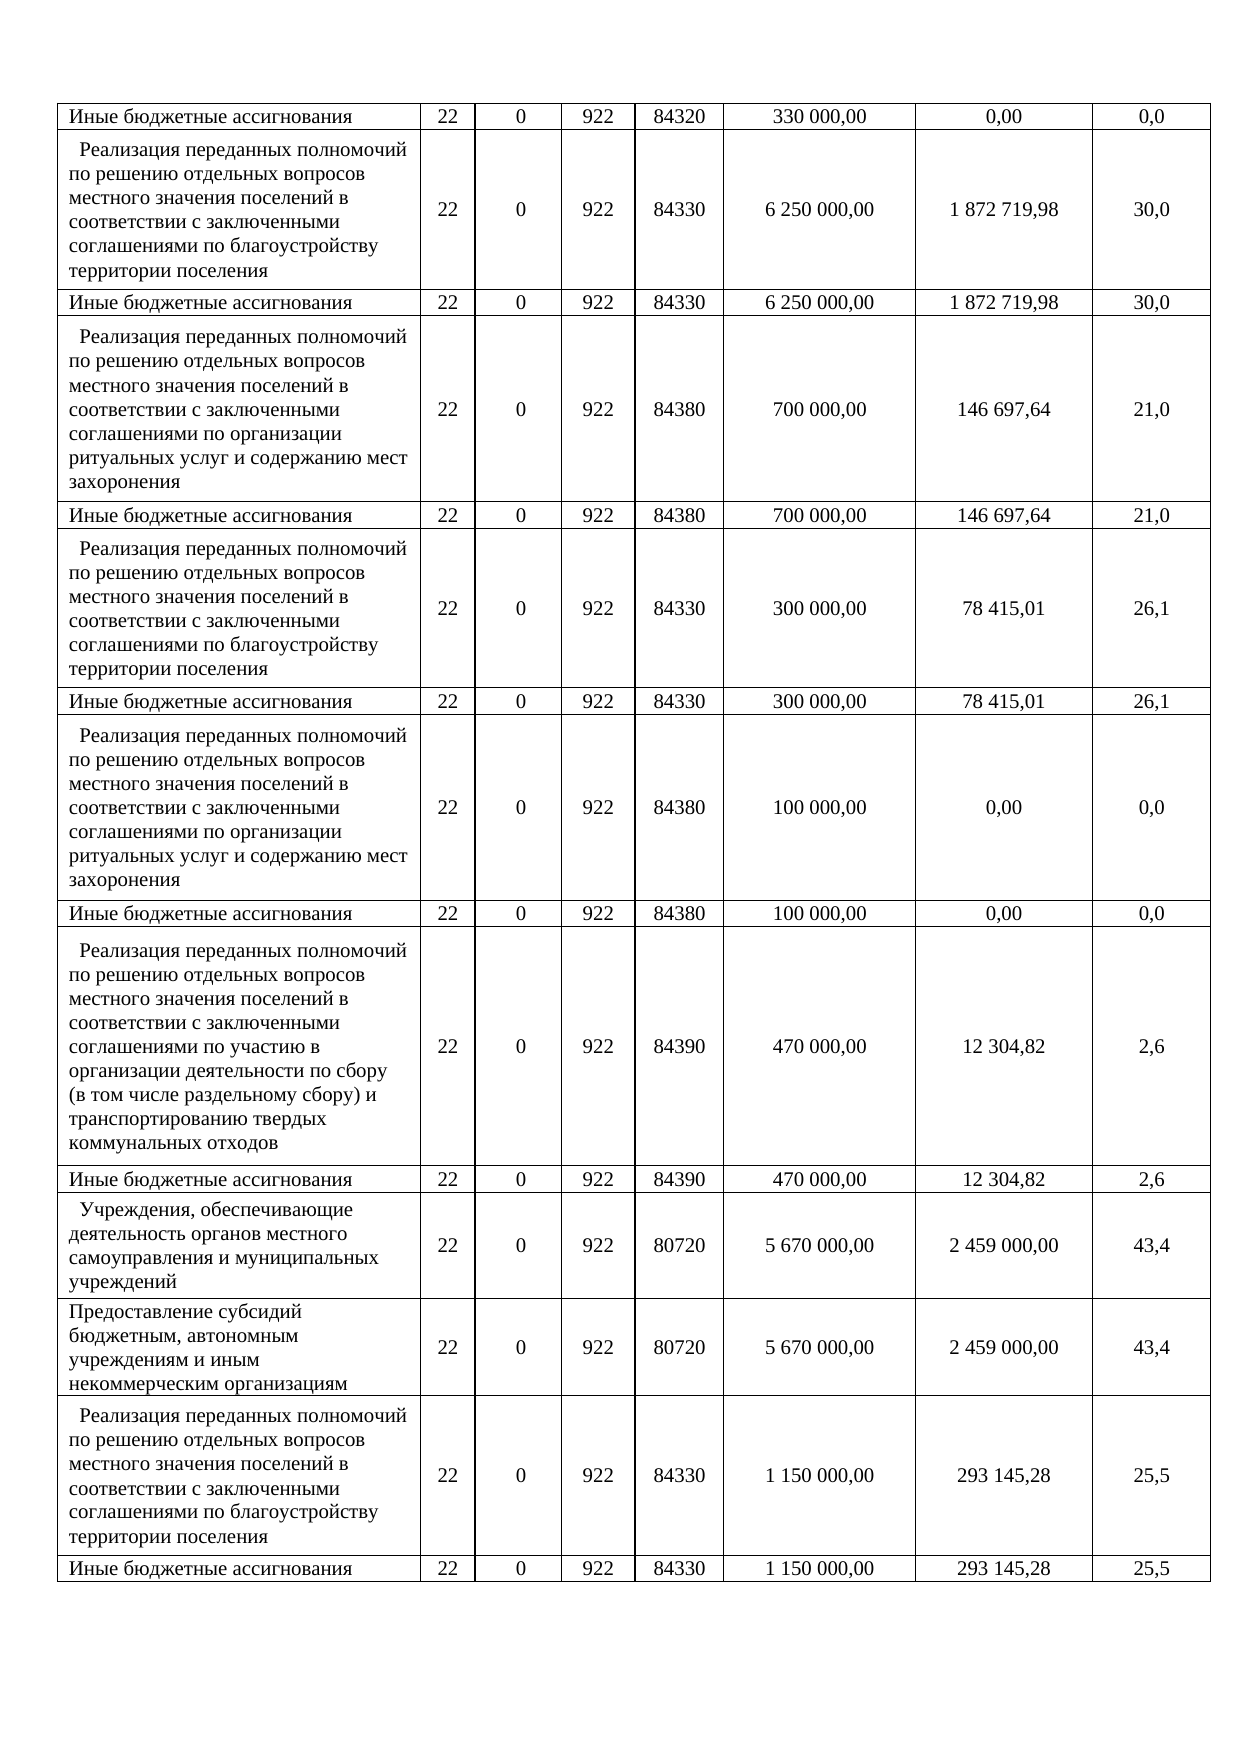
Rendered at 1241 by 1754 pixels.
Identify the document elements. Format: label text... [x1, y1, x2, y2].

table_cell 84390 [636, 927, 723, 1165]
table_cell 2 459 000,00 [916, 1299, 1092, 1395]
table_cell Иные бюджетные ассигнования [58, 901, 420, 926]
table_cell 100 000,00 [724, 715, 915, 899]
table_cell 922 [562, 1166, 634, 1192]
table_cell 0,00 [916, 901, 1092, 926]
table_cell 78 415,01 [916, 688, 1092, 713]
table_cell 1 872 719,98 [916, 290, 1092, 315]
table_cell Иные бюджетные ассигнования [58, 1556, 420, 1581]
table_cell 84330 [636, 688, 723, 713]
table_cell 922 [562, 715, 634, 899]
table_cell 922 [562, 130, 634, 288]
table_cell 22 [421, 290, 474, 315]
table_cell 22 [421, 1396, 474, 1554]
table_cell 1 872 719,98 [916, 130, 1092, 288]
table_cell 922 [562, 901, 634, 926]
table_cell 1 150 000,00 [724, 1556, 915, 1581]
table_cell 80720 [636, 1299, 723, 1395]
table_cell Иные бюджетные ассигнования [58, 104, 420, 129]
table_cell 922 [562, 290, 634, 315]
table_cell 0 [476, 1166, 561, 1192]
table_cell Реализация переданных полномочий по решению отдельных вопросов местного значения поселений в соответствии с заключенными соглашениями по организации ритуальных услуг и содержанию мест захоронения [58, 715, 420, 899]
table_cell 5 670 000,00 [724, 1299, 915, 1395]
table_cell 922 [562, 502, 634, 528]
table_cell 922 [562, 1193, 634, 1298]
table_cell 26,1 [1093, 529, 1210, 687]
table_cell 0 [476, 1299, 561, 1395]
table_cell 0,00 [916, 104, 1092, 129]
table_cell 0,0 [1093, 104, 1210, 129]
table_cell 146 697,64 [916, 502, 1092, 528]
table_cell 293 145,28 [916, 1396, 1092, 1554]
table_cell 5 670 000,00 [724, 1193, 915, 1298]
table_cell 700 000,00 [724, 316, 915, 501]
table_cell 0,0 [1093, 715, 1210, 899]
table_cell 0 [476, 927, 561, 1165]
table_cell 22 [421, 502, 474, 528]
table_cell Учреждения, обеспечивающие деятельность органов местного самоуправления и муниципальных учреждений [58, 1193, 420, 1298]
table_cell 0 [476, 901, 561, 926]
table_cell 0 [476, 1193, 561, 1298]
table_cell 293 145,28 [916, 1556, 1092, 1581]
table_cell 78 415,01 [916, 529, 1092, 687]
table_cell Иные бюджетные ассигнования [58, 688, 420, 713]
table_cell 6 250 000,00 [724, 130, 915, 288]
table_cell 84380 [636, 901, 723, 926]
table_cell 84330 [636, 1396, 723, 1554]
table_cell 0 [476, 290, 561, 315]
table_cell 22 [421, 1556, 474, 1581]
table_cell 0 [476, 688, 561, 713]
table_cell 12 304,82 [916, 1166, 1092, 1192]
table_cell 922 [562, 316, 634, 501]
table_cell 300 000,00 [724, 529, 915, 687]
table_cell 84380 [636, 316, 723, 501]
table_cell 330 000,00 [724, 104, 915, 129]
table_cell 84330 [636, 290, 723, 315]
table_cell 146 697,64 [916, 316, 1092, 501]
table_cell 21,0 [1093, 316, 1210, 501]
table_cell Иные бюджетные ассигнования [58, 1166, 420, 1192]
table_cell 0 [476, 130, 561, 288]
table_cell 25,5 [1093, 1396, 1210, 1554]
table_cell 470 000,00 [724, 1166, 915, 1192]
table_cell 922 [562, 1556, 634, 1581]
table_cell 22 [421, 1166, 474, 1192]
table_cell 84320 [636, 104, 723, 129]
table_cell 84330 [636, 529, 723, 687]
table_cell 84380 [636, 502, 723, 528]
table_cell 26,1 [1093, 688, 1210, 713]
table_cell 922 [562, 688, 634, 713]
table_cell 22 [421, 688, 474, 713]
table_cell 0 [476, 1396, 561, 1554]
table_cell 22 [421, 927, 474, 1165]
table_cell 30,0 [1093, 130, 1210, 288]
table_cell 470 000,00 [724, 927, 915, 1165]
table_cell 84330 [636, 130, 723, 288]
table_cell 0 [476, 316, 561, 501]
table_cell 1 150 000,00 [724, 1396, 915, 1554]
table_cell 84390 [636, 1166, 723, 1192]
table_cell 0 [476, 104, 561, 129]
table_cell Реализация переданных полномочий по решению отдельных вопросов местного значения поселений в соответствии с заключенными соглашениями по участию в организации деятельности по сбору (в том числе раздельному сбору) и транспортированию твердых коммунальных отходов [58, 927, 420, 1165]
table_cell 922 [562, 529, 634, 687]
table_cell Иные бюджетные ассигнования [58, 502, 420, 528]
table_cell 300 000,00 [724, 688, 915, 713]
table_cell 22 [421, 104, 474, 129]
table_cell 100 000,00 [724, 901, 915, 926]
table_cell 22 [421, 1299, 474, 1395]
table_cell 22 [421, 316, 474, 501]
table_cell 700 000,00 [724, 502, 915, 528]
table_cell 30,0 [1093, 290, 1210, 315]
table_cell 0 [476, 1556, 561, 1581]
table_cell 25,5 [1093, 1556, 1210, 1581]
table_cell 22 [421, 1193, 474, 1298]
table_cell 922 [562, 104, 634, 129]
table_cell 2 459 000,00 [916, 1193, 1092, 1298]
table_cell Реализация переданных полномочий по решению отдельных вопросов местного значения поселений в соответствии с заключенными соглашениями по организации ритуальных услуг и содержанию мест захоронения [58, 316, 420, 501]
table_cell 0 [476, 529, 561, 687]
table_cell 922 [562, 1299, 634, 1395]
table_cell 0,00 [916, 715, 1092, 899]
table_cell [58, 1396, 420, 1554]
table_cell 0 [476, 502, 561, 528]
table_cell 0,0 [1093, 901, 1210, 926]
table_cell 84380 [636, 715, 723, 899]
table_cell 2,6 [1093, 1166, 1210, 1192]
table_cell Иные бюджетные ассигнования [58, 290, 420, 315]
table_cell 43,4 [1093, 1299, 1210, 1395]
table_cell 80720 [636, 1193, 723, 1298]
table_cell 2,6 [1093, 927, 1210, 1165]
table_cell 22 [421, 529, 474, 687]
table_cell 43,4 [1093, 1193, 1210, 1298]
table_cell Предоставление субсидий бюджетным, автономным учреждениям и иным некоммерческим организациям [58, 1299, 420, 1395]
table_cell 22 [421, 715, 474, 899]
table_cell 22 [421, 901, 474, 926]
table_cell 922 [562, 1396, 634, 1554]
table_cell 0 [476, 715, 561, 899]
table_cell 6 250 000,00 [724, 290, 915, 315]
table_cell 922 [562, 927, 634, 1165]
table_cell 12 304,82 [916, 927, 1092, 1165]
table_cell 21,0 [1093, 502, 1210, 528]
table_cell 22 [421, 130, 474, 288]
table_cell 84330 [636, 1556, 723, 1581]
